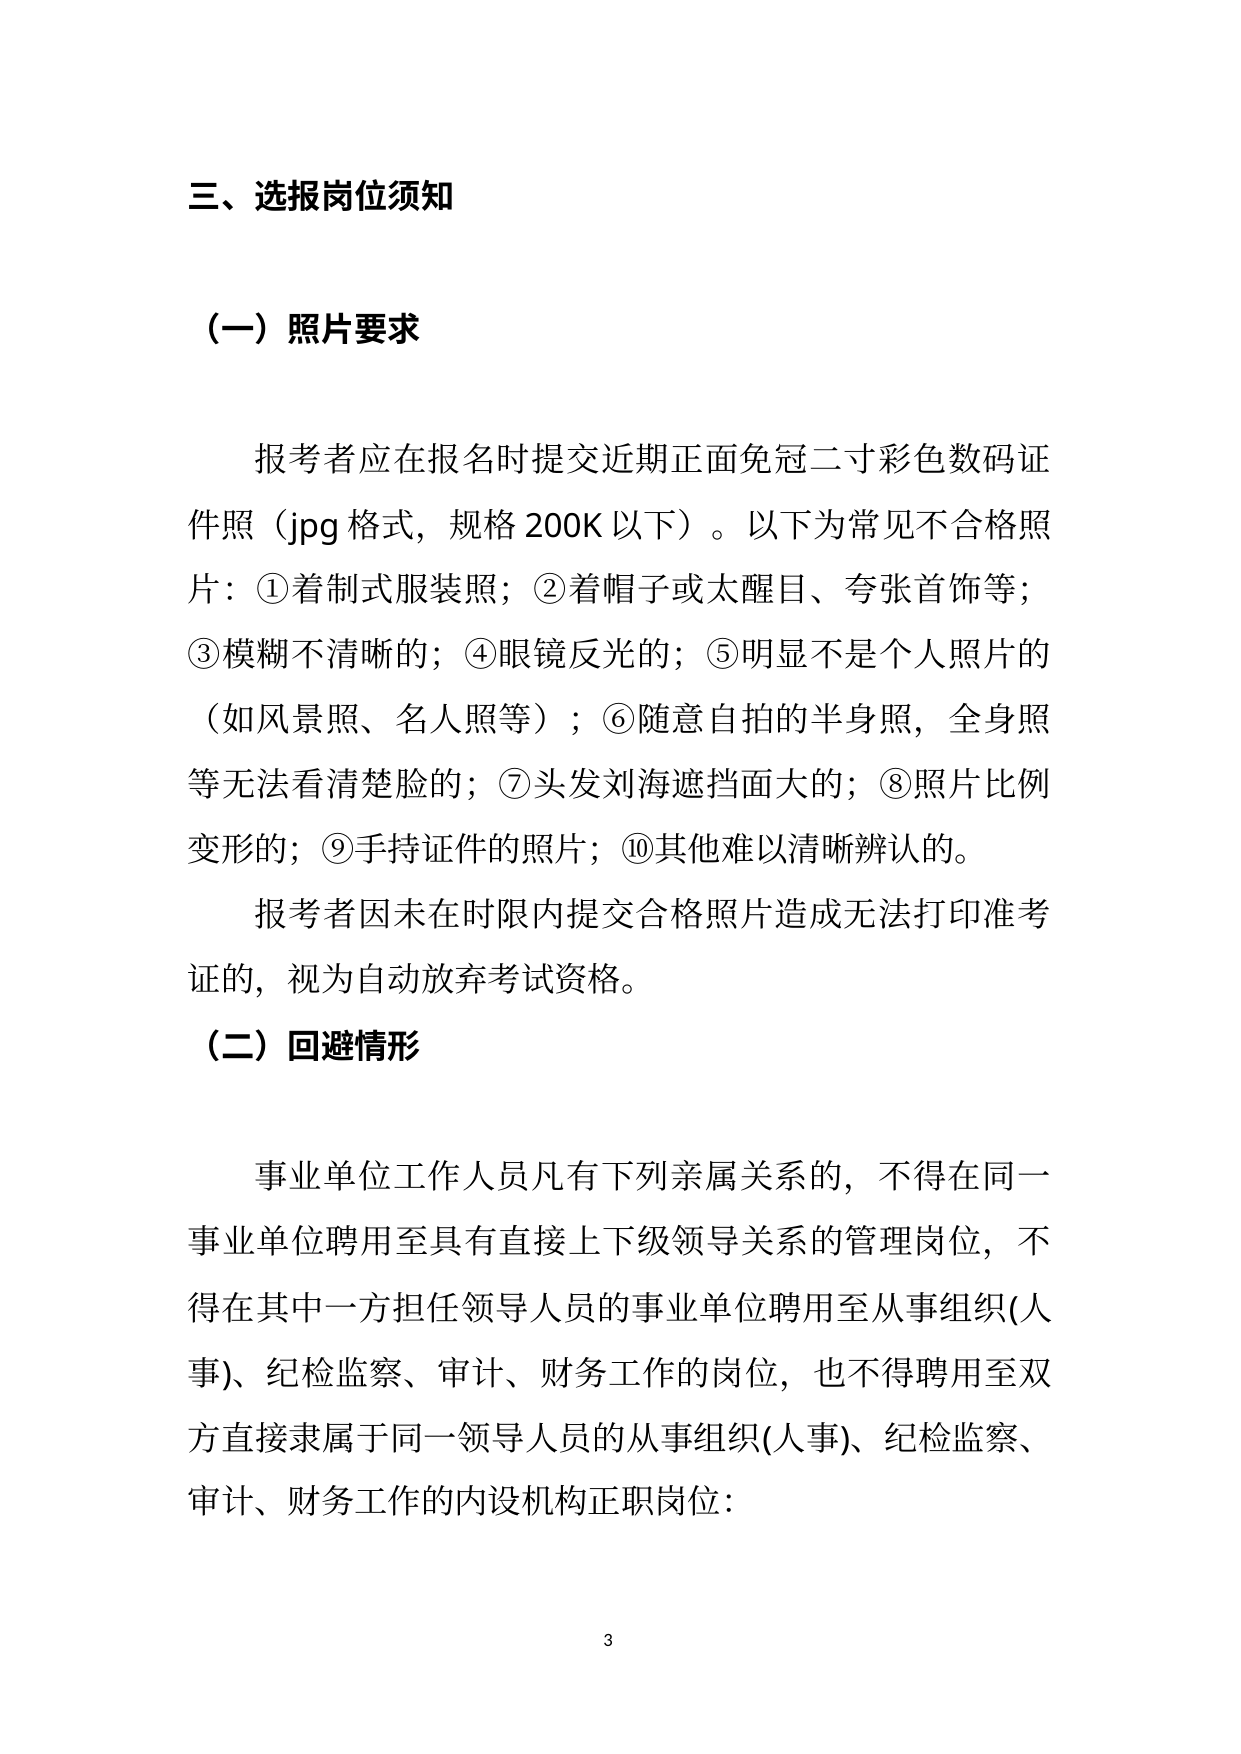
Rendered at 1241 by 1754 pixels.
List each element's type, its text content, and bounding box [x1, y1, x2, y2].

subtitle （一）照片要求 [187, 294, 1053, 359]
text 报考者因未在时限内提交合格照片造成无法打印准考证的，视为自动放弃考试资格。 [187, 882, 1053, 1012]
subtitle 三、选报岗位须知 [187, 162, 1053, 227]
subtitle （二）回避情形 [187, 1012, 1053, 1077]
text 事业单位工作人员凡有下列亲属关系的，不得在同一事业单位聘用至具有直接上下级领导关系的管理岗位，不得在其中一方担任领导人员的事业单位聘用至从事组织(人事)、纪检监察、审计、财务工作的岗位，也不得聘用至双方直接隶属于同一领导人员的从事组织(人事)、纪检监察、审计、财务工作的内设机构正职岗位： [187, 1144, 1053, 1534]
text 报考者应在报名时提交近期正面免冠二寸彩色数码证件照（jpg格式，规格200K以下）。以下为常见不合格照片：①着制式服装照；②着帽子或太醒目、夸张首饰等；③模糊不清晰的；④眼镜反光的；⑤明显不是个人照片的（如风景照、名人照等）；⑥随意自拍的半身照，全身照等无法看清楚脸的；⑦头发刘海遮挡面大的；⑧照片比例变形的；⑨手持证件的照片；⑩其他难以清晰辨认的。 [187, 427, 1053, 882]
